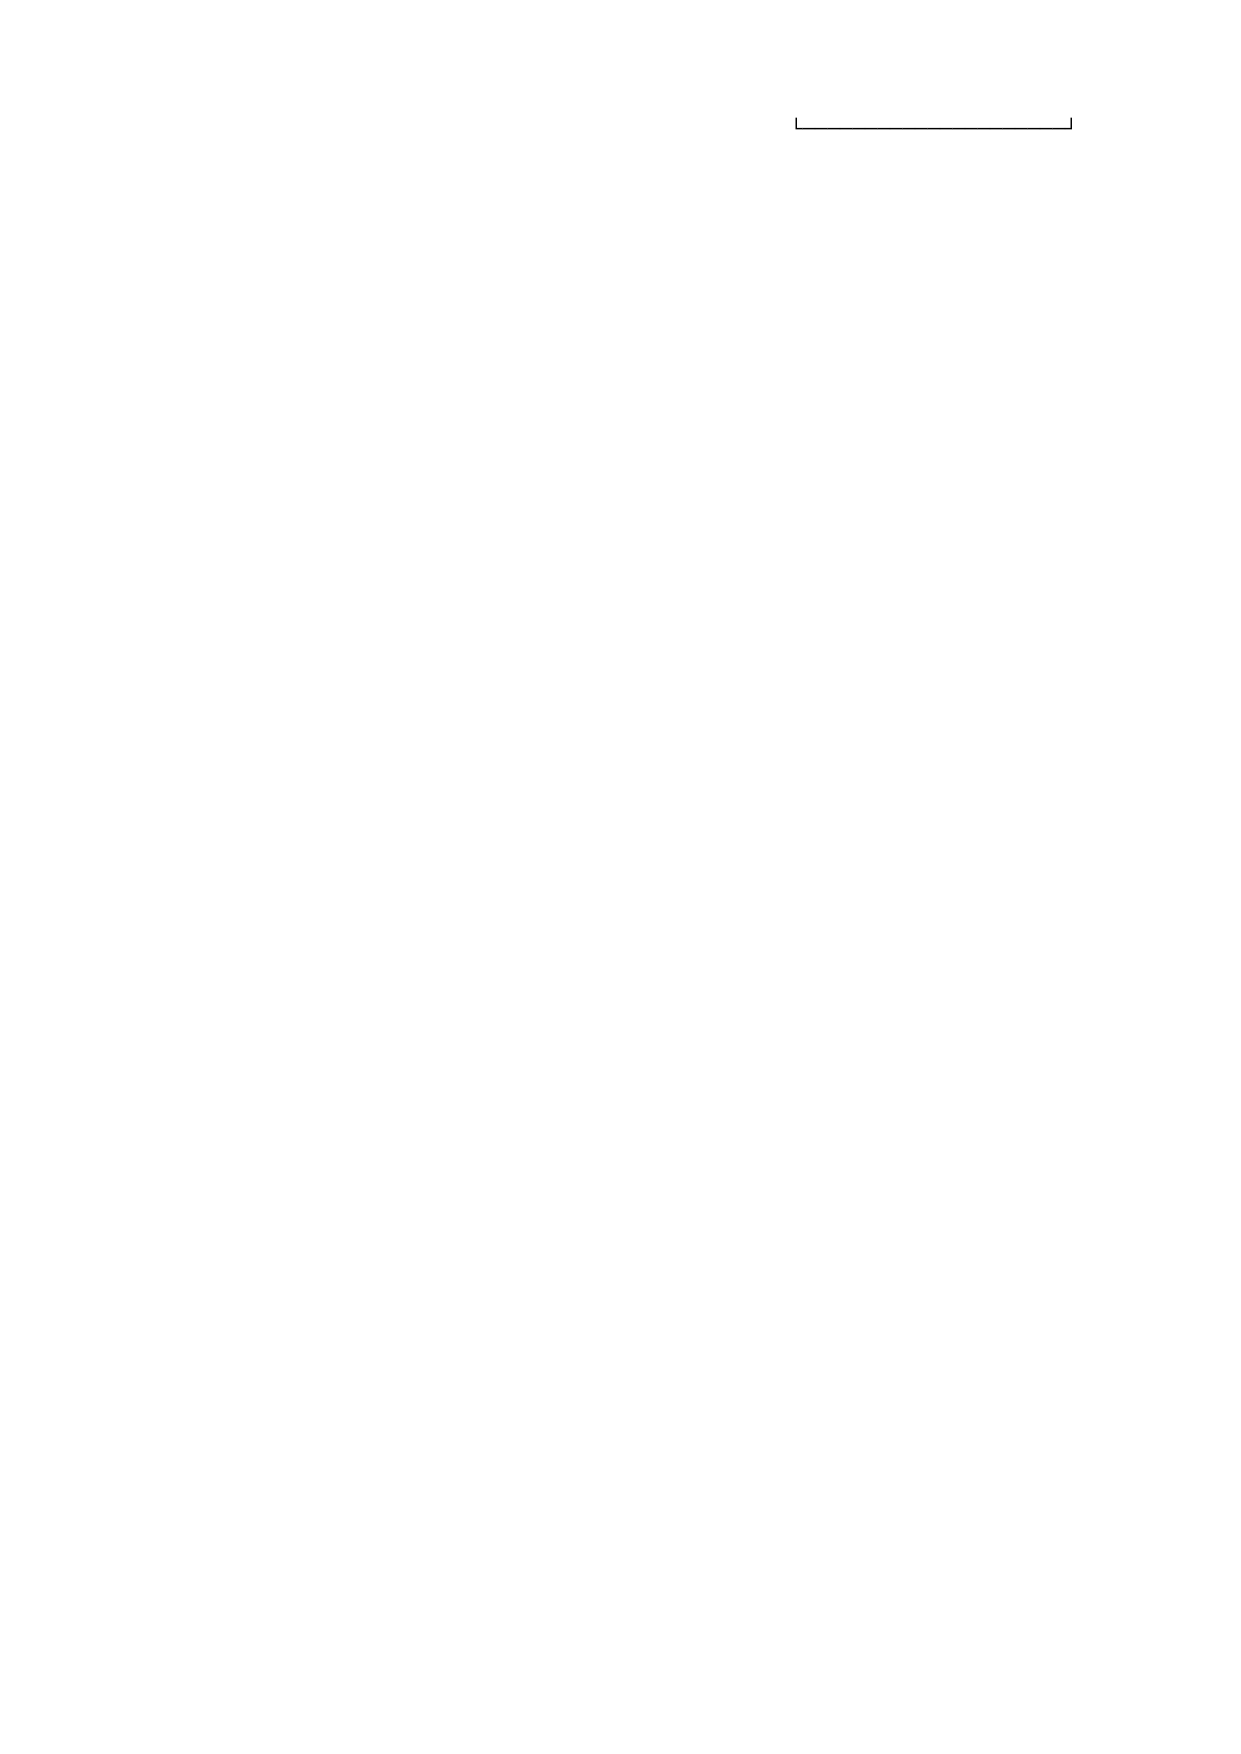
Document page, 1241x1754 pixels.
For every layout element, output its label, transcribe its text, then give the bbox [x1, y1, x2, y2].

text └─────────────────────┘ [177, 118, 1152, 142]
